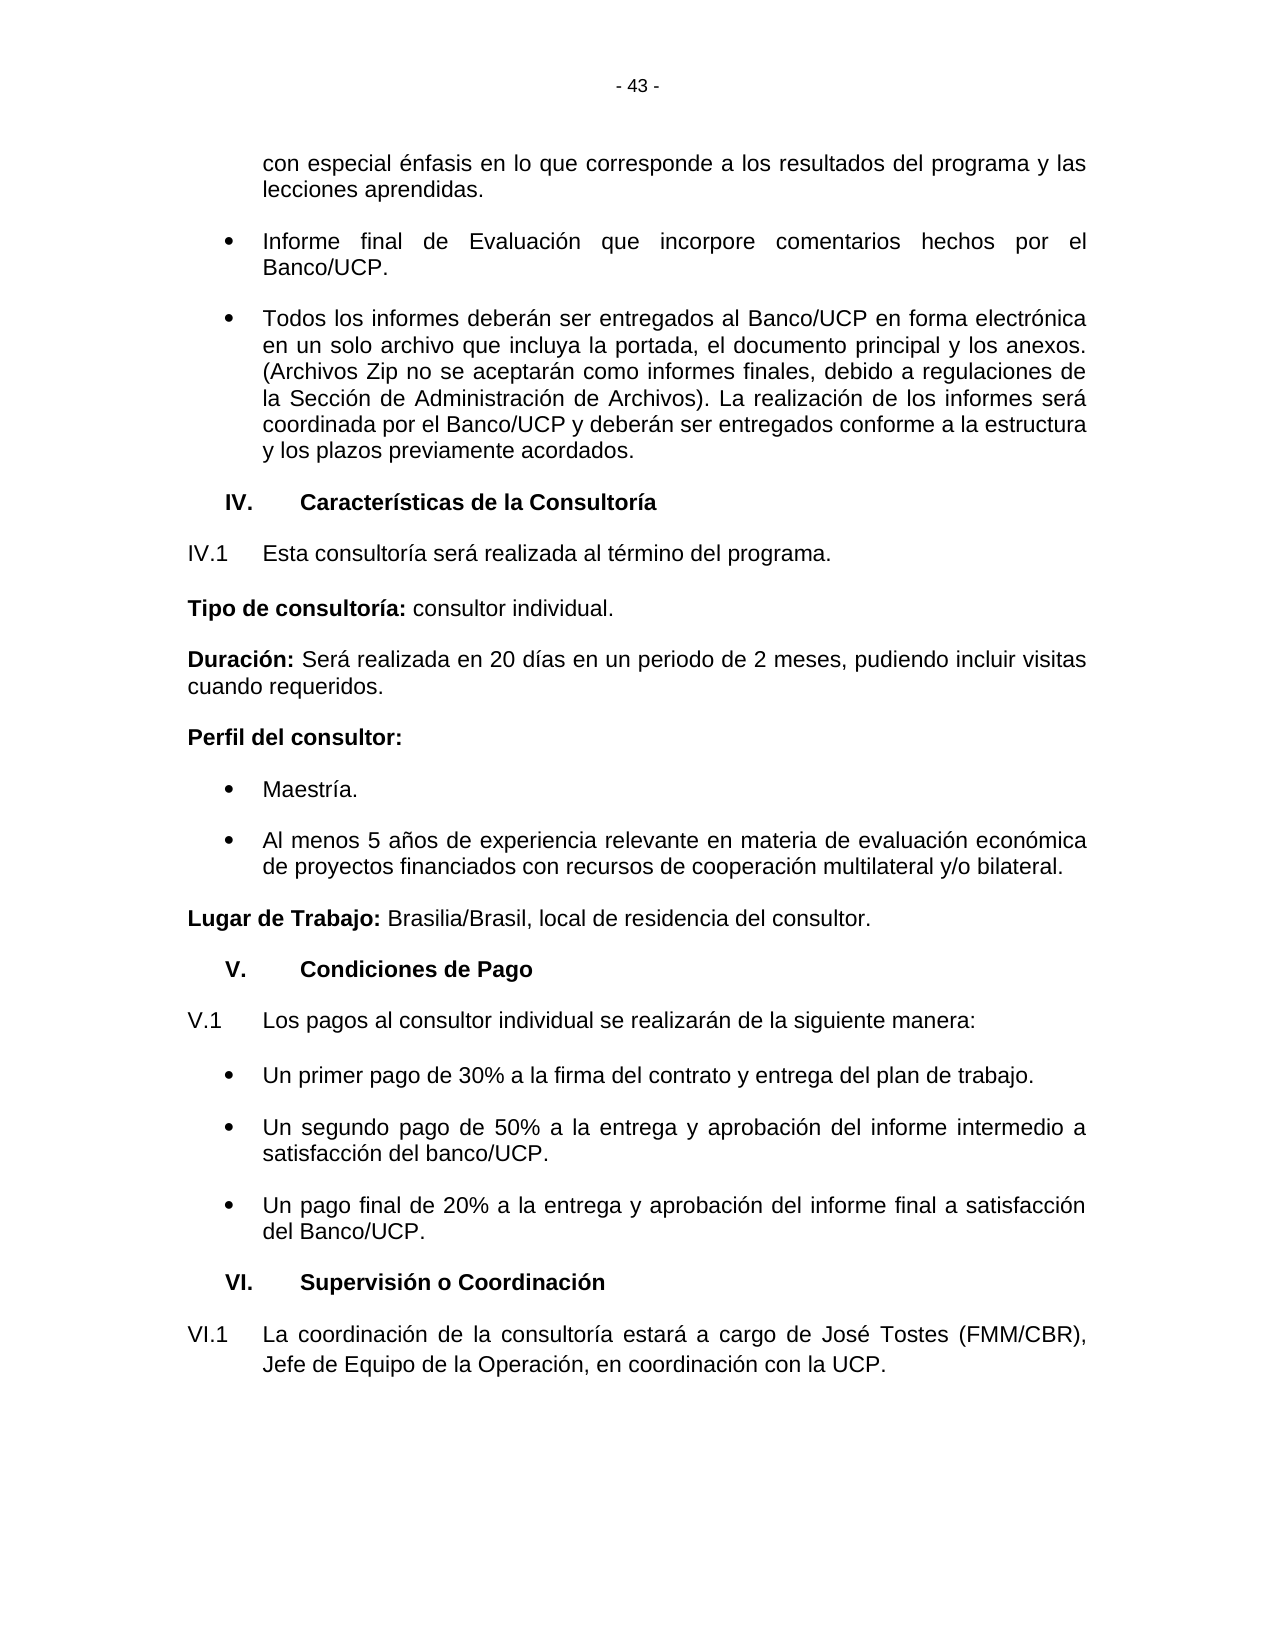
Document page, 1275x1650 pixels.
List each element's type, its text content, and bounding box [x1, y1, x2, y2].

list Un segundo pago de 50% a la entrega y aprobación del informe intermedio a satisfacción del banco/UCP. [225, 1114, 1087, 1167]
list Características de la Consultoría [225, 488, 1087, 515]
text Lugar de Trabajo: Brasilia/Brasil, local de residencia del consultor. [187, 904, 1087, 931]
list Un pago final de 20% a la entrega y aprobación del informe final a satisfacción del Banco/UCP. [225, 1192, 1087, 1244]
list Informe final de Evaluación que incorpore comentarios hechos por el Banco/UCP. [225, 228, 1087, 280]
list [225, 150, 1087, 203]
list Esta consultoría será realizada al término del programa. [187, 540, 1087, 566]
list La coordinación de la consultoría estará a cargo de José Tostes (FMM/CBR), Jefe de Equipo de la Operación, en coordinación con la UCP. [187, 1321, 1087, 1377]
text Perfil del consultor: [187, 724, 1087, 751]
list Maestría. [225, 776, 1087, 802]
text Duración: Será realizada en 20 días en un periodo de 2 meses, pudiendo incluir visitas cuando requeridos. [187, 646, 1087, 699]
list Al menos 5 años de experiencia relevante en materia de evaluación económica de proyectos financiados con recursos de cooperación multilateral y/o bilateral. [225, 827, 1087, 879]
list Supervisión o Coordinación [225, 1269, 1087, 1296]
list Todos los informes deberán ser entregados al Banco/UCP en forma electrónica en un solo archivo que incluya la portada, el documento principal y los anexos. (Archivos Zip no se aceptarán como informes finales, debido a regulaciones de la Sección de Administración de Archivos). La realización de los informes será coordinada por el Banco/UCP y deberán ser entregados conforme a la estructura y los plazos previamente acordados. [225, 305, 1087, 463]
text Tipo de consultoría: consultor individual. [187, 595, 1087, 621]
list Los pagos al consultor individual se realizarán de la siguiente manera: [187, 1007, 1087, 1034]
list Condiciones de Pago [225, 956, 1087, 982]
list Un primer pago de 30% a la firma del contrato y entrega del plan de trabajo. [225, 1062, 1087, 1089]
